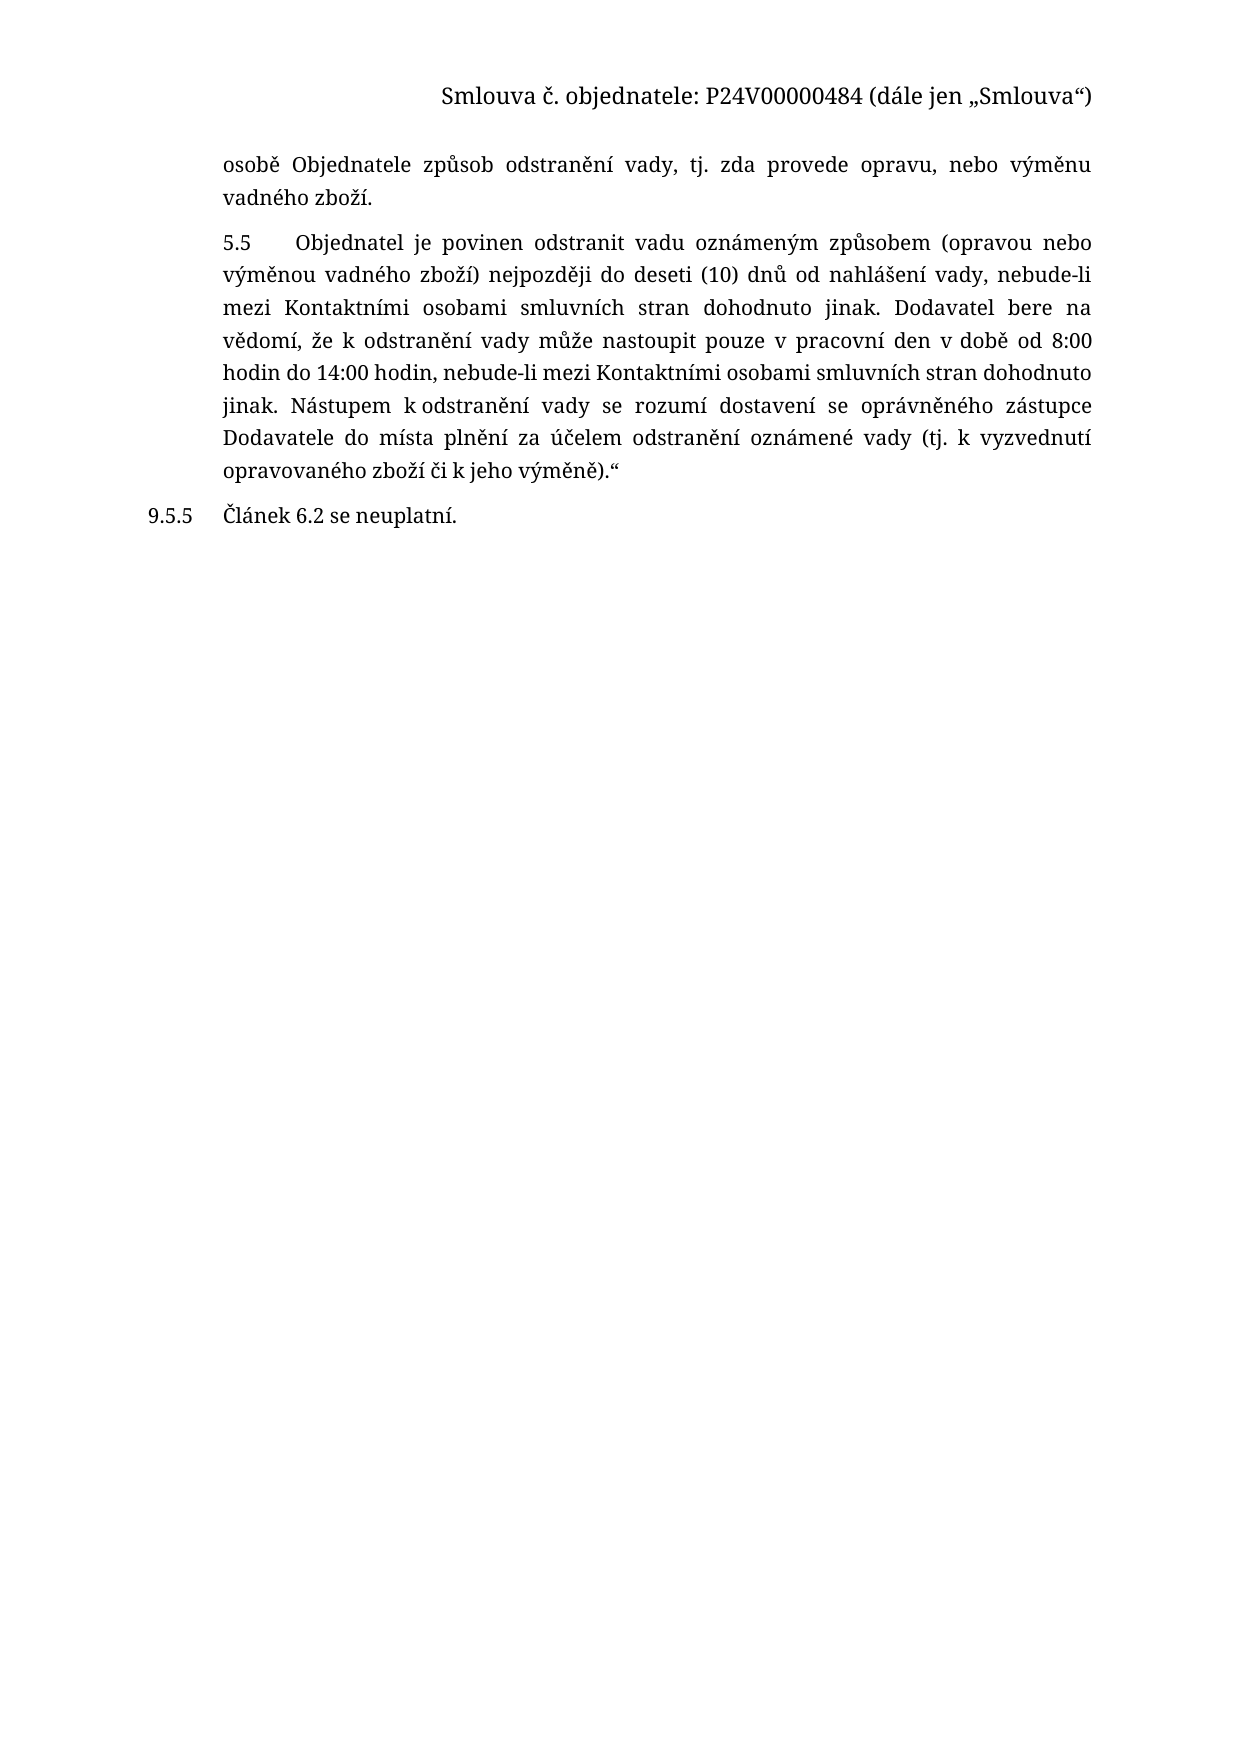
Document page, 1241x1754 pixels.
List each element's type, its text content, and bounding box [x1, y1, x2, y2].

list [223, 150, 1093, 211]
list 5.5 Objednatel je povinen odstranit vadu oznámeným způsobem (opravou nebo výměnou vadného zboží) nejpozději do deseti (10) dnů od nahlášení vady, nebude-li mezi Kontaktními osobami smluvních stran dohodnuto jinak. Dodavatel bere na vědomí, že k odstranění vady může nastoupit pouze v pracovní den v době od 8:00 hodin do 14:00 hodin, nebude-li mezi Kontaktními osobami smluvních stran dohodnuto jinak. Nástupem k odstranění vady se rozumí dostavení se oprávněného zástupce Dodavatele do místa plnění za účelem odstranění oznámené vady (tj. k vyzvednutí opravovaného zboží či k jeho výměně).“ [223, 228, 1093, 484]
list Článek 6.2 se neuplatní. [148, 501, 1093, 530]
